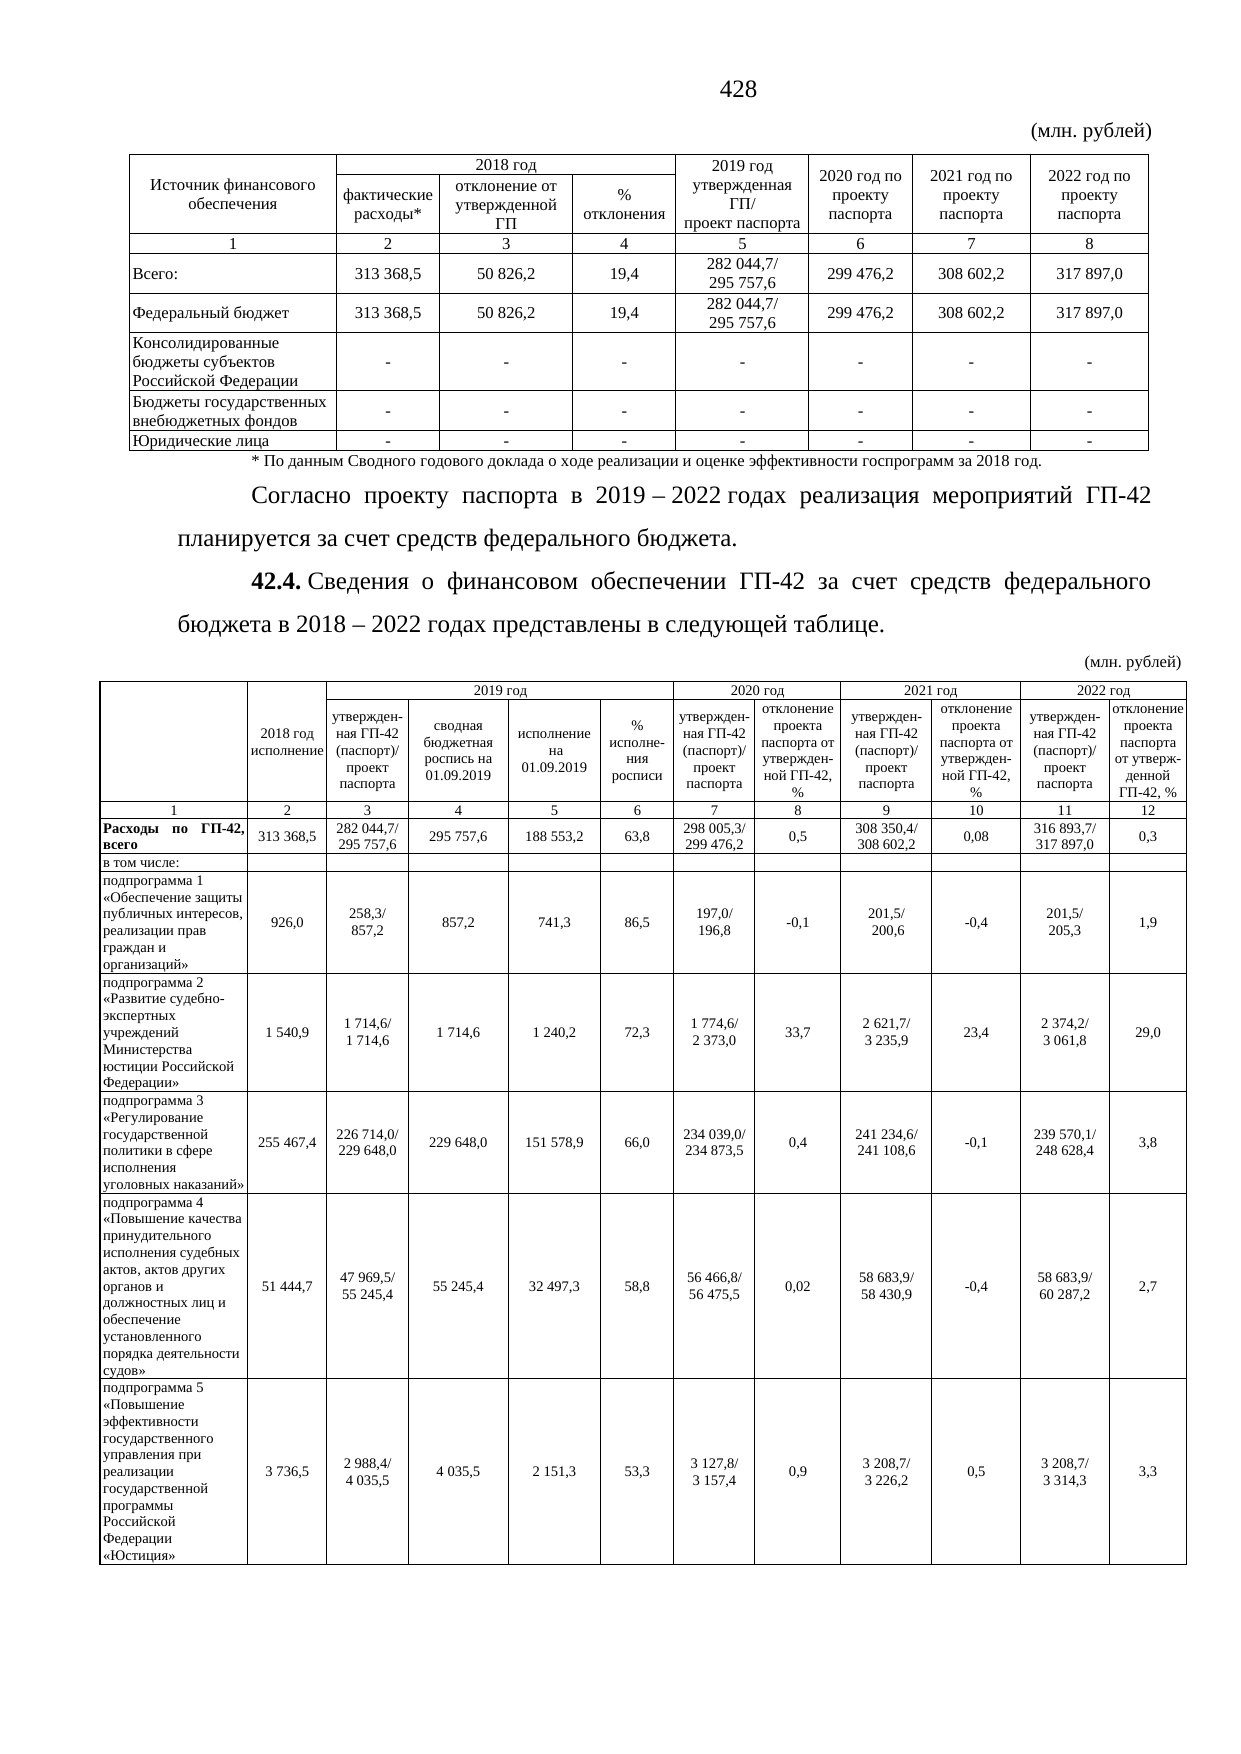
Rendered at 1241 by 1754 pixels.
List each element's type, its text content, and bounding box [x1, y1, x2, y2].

table_cell 63,8 [601, 819, 673, 853]
table_cell 4 [409, 802, 508, 818]
table_cell сводная бюджетная роспись на 01.09.2019 [409, 700, 508, 801]
table_cell - [676, 333, 808, 390]
table_cell 53,3 [601, 1379, 673, 1563]
table_cell - [809, 431, 912, 450]
table_cell 9 [841, 802, 931, 818]
table_cell 0,5 [755, 819, 840, 853]
table_cell 56 466,8/ 56 475,5 [674, 1194, 754, 1378]
table_cell 241 234,6/ 241 108,6 [841, 1092, 931, 1192]
table_cell 1 714,6/ 1 714,6 [327, 974, 408, 1091]
text 42.4. Сведения о финансовом обеспечении ГП-42 за счет средств федерального бюджета в 2018 – 2022 годах представлены в следующей таблице. [177, 566, 1152, 638]
table_cell подпрограмма 2 «Развитие судебно-экспертных учреждений Министерства юстиции Российской Федерации» [101, 974, 247, 1091]
table_cell исполнение на 01.09.2019 [509, 700, 600, 801]
table_cell 72,3 [601, 974, 673, 1091]
table_cell -0,4 [932, 1194, 1020, 1378]
table_cell 6 [809, 234, 912, 253]
table_cell - [573, 391, 675, 430]
table_cell - [809, 391, 912, 430]
table_cell 58 683,9/ 60 287,2 [1021, 1194, 1109, 1378]
table_header [101, 682, 247, 801]
table_cell 23,4 [932, 974, 1020, 1091]
table_cell 0,02 [755, 1194, 840, 1378]
table_cell - [676, 391, 808, 430]
table_cell - [440, 333, 572, 390]
table_cell [601, 854, 673, 871]
table_cell -0,1 [932, 1092, 1020, 1192]
table_cell 0,08 [932, 819, 1020, 853]
table_cell утвержден-ная ГП-42 (паспорт)/ проект паспорта [1021, 700, 1109, 801]
table_cell Юридические лица [130, 431, 336, 450]
table_cell 7 [913, 234, 1030, 253]
table_cell 1 [101, 802, 247, 818]
table_cell отклонение проекта паспорта от утверж-денной ГП-42, % [1110, 700, 1186, 801]
table_cell 3 [327, 802, 408, 818]
table_cell 2 [248, 802, 326, 818]
table_cell 201,5/ 205,3 [1021, 872, 1109, 972]
table_cell 741,3 [509, 872, 600, 972]
table_cell - [337, 333, 439, 390]
table_cell 8 [755, 802, 840, 818]
table_cell % отклонения [573, 175, 675, 233]
table_cell подпрограмма 3 «Регулирование государственной политики в сфере исполнения уголовных наказаний» [101, 1092, 247, 1192]
table_cell 226 714,0/ 229 648,0 [327, 1092, 408, 1192]
table_cell 1 240,2 [509, 974, 600, 1091]
table_cell [1110, 854, 1186, 871]
table_cell 308 602,2 [913, 294, 1030, 332]
table_cell подпрограмма 4 «Повышение качества принудительного исполнения судебных актов, актов других органов и должностных лиц и обеспечение установленного порядка деятельности судов» [101, 1194, 247, 1378]
table_cell [841, 854, 931, 871]
table_cell 282 044,7/ 295 757,6 [676, 254, 808, 292]
table_cell 1,9 [1110, 872, 1186, 972]
text * По данным Сводного годового доклада о ходе реализации и оценке эффективности госпрограмм за 2018 год. [177, 451, 1152, 470]
table_header 2021 год по проекту паспорта [913, 155, 1030, 233]
table_cell в том числе: [101, 854, 247, 871]
table_cell подпрограмма 5 «Повышение эффективности государственного управления при реализации государственной программы Российской Федерации «Юстиция» [101, 1379, 247, 1563]
table_header 2019 год [327, 682, 673, 699]
table_cell 282 044,7/ 295 757,6 [327, 819, 408, 853]
table_cell 51 444,7 [248, 1194, 326, 1378]
table_cell - [1031, 333, 1148, 390]
table_cell Всего: [130, 254, 336, 292]
table_cell [755, 854, 840, 871]
table_cell 7 [674, 802, 754, 818]
table_cell 313 368,5 [248, 819, 326, 853]
table_cell Федеральный бюджет [130, 294, 336, 332]
table_cell 2 374,2/ 3 061,8 [1021, 974, 1109, 1091]
table_cell 11 [1021, 802, 1109, 818]
table_cell [932, 854, 1020, 871]
table_cell 3 208,7/ 3 314,3 [1021, 1379, 1109, 1563]
table_cell [674, 854, 754, 871]
table_cell 0,3 [1110, 819, 1186, 853]
table_cell отклонение проекта паспорта от утвержден-ной ГП-42, % [755, 700, 840, 801]
table_cell 1 714,6 [409, 974, 508, 1091]
table_cell утвержден-ная ГП-42 (паспорт)/ проект паспорта [841, 700, 931, 801]
table_cell - [337, 391, 439, 430]
table_header 2022 год [1021, 682, 1186, 699]
table_cell утвержден-ная ГП-42 (паспорт)/ проект паспорта [327, 700, 408, 801]
table_cell 313 368,5 [337, 254, 439, 292]
table_cell 50 826,2 [440, 254, 572, 292]
table_cell отклонение от утвержденной ГП [440, 175, 572, 233]
table_cell 10 [932, 802, 1020, 818]
table_cell отклонение проекта паспорта от утвержден-ной ГП-42, % [932, 700, 1020, 801]
table_cell 317 897,0 [1031, 254, 1148, 292]
table_cell 1 774,6/ 2 373,0 [674, 974, 754, 1091]
text (млн. рублей) [207, 118, 1152, 142]
table_cell 3 736,5 [248, 1379, 326, 1563]
table_cell 1 [130, 234, 336, 253]
table_cell 0,9 [755, 1379, 840, 1563]
table_cell - [337, 431, 439, 450]
table_cell 151 578,9 [509, 1092, 600, 1192]
table_cell 3 [440, 234, 572, 253]
table_cell утвержден-ная ГП-42 (паспорт)/ проект паспорта [674, 700, 754, 801]
table_cell - [1031, 431, 1148, 450]
table_cell 12 [1110, 802, 1186, 818]
table_cell - [440, 431, 572, 450]
table_cell Консолидированные бюджеты субъектов Российской Федерации [130, 333, 336, 390]
table_cell 3 127,8/ 3 157,4 [674, 1379, 754, 1563]
table_cell - [913, 391, 1030, 430]
table_header 2020 год [674, 682, 840, 699]
table_cell - [1031, 391, 1148, 430]
table_cell 33,7 [755, 974, 840, 1091]
table_cell 3,8 [1110, 1092, 1186, 1192]
table_cell 3,3 [1110, 1379, 1186, 1563]
table_cell 0,4 [755, 1092, 840, 1192]
table_cell 0,5 [932, 1379, 1020, 1563]
table_cell - [913, 333, 1030, 390]
table_header 2020 год по проекту паспорта [809, 155, 912, 233]
table_cell - [809, 333, 912, 390]
table_cell 255 467,4 [248, 1092, 326, 1192]
table_cell 229 648,0 [409, 1092, 508, 1192]
table_cell 1 540,9 [248, 974, 326, 1091]
table_cell 4 [573, 234, 675, 253]
table_cell Бюджеты государственных внебюджетных фондов [130, 391, 336, 430]
table_cell фактические расходы* [337, 175, 439, 233]
table_cell 2 621,7/ 3 235,9 [841, 974, 931, 1091]
text (млн. рублей) [177, 652, 1181, 671]
table_cell 55 245,4 [409, 1194, 508, 1378]
table_cell 3 208,7/ 3 226,2 [841, 1379, 931, 1563]
table_cell 298 005,3/ 299 476,2 [674, 819, 754, 853]
table_header Источник финансового обеспечения [130, 155, 336, 233]
table_cell 47 969,5/ 55 245,4 [327, 1194, 408, 1378]
table_cell 2 151,3 [509, 1379, 600, 1563]
table_cell 308 350,4/ 308 602,2 [841, 819, 931, 853]
table_cell 197,0/ 196,8 [674, 872, 754, 972]
table_cell 926,0 [248, 872, 326, 972]
table_cell Расходы по ГП-42, всего [101, 819, 247, 853]
table_header 2019 год утвержденная ГП/ проект паспорта [676, 155, 808, 233]
table_cell % исполне-ния росписи [601, 700, 673, 801]
table_cell [248, 854, 326, 871]
table_cell - [913, 431, 1030, 450]
table_cell 317 897,0 [1031, 294, 1148, 332]
table_cell 2,7 [1110, 1194, 1186, 1378]
table_cell 857,2 [409, 872, 508, 972]
table_cell 86,5 [601, 872, 673, 972]
table_cell 2 988,4/ 4 035,5 [327, 1379, 408, 1563]
table_cell 6 [601, 802, 673, 818]
table_cell 66,0 [601, 1092, 673, 1192]
table_cell [327, 854, 408, 871]
table_header 2018 год [337, 155, 675, 174]
table_cell 313 368,5 [337, 294, 439, 332]
table_cell 299 476,2 [809, 294, 912, 332]
table_cell подпрограмма 1 «Обеспечение защиты публичных интересов, реализации прав граждан и организаций» [101, 872, 247, 972]
table_cell 282 044,7/ 295 757,6 [676, 294, 808, 332]
table_cell 58 683,9/ 58 430,9 [841, 1194, 931, 1378]
table_cell 316 893,7/ 317 897,0 [1021, 819, 1109, 853]
text Согласно проекту паспорта в 2019 – 2022 годах реализация мероприятий ГП-42 планируется за счет средств федерального бюджета. [177, 480, 1152, 552]
table_cell [1021, 854, 1109, 871]
table_cell 234 039,0/ 234 873,5 [674, 1092, 754, 1192]
table_cell - [440, 391, 572, 430]
table_cell 2 [337, 234, 439, 253]
table_cell 239 570,1/ 248 628,4 [1021, 1092, 1109, 1192]
table_cell 19,4 [573, 294, 675, 332]
table_cell 32 497,3 [509, 1194, 600, 1378]
table_cell - [573, 333, 675, 390]
table_cell 188 553,2 [509, 819, 600, 853]
table_cell 308 602,2 [913, 254, 1030, 292]
table_cell -0,1 [755, 872, 840, 972]
table_cell [409, 854, 508, 871]
table_cell 50 826,2 [440, 294, 572, 332]
table_cell - [676, 431, 808, 450]
table_header 2021 год [841, 682, 1020, 699]
table_header 2018 год исполнение [248, 682, 326, 801]
table_cell 8 [1031, 234, 1148, 253]
table_cell 5 [676, 234, 808, 253]
table_cell 258,3/ 857,2 [327, 872, 408, 972]
table_cell 4 035,5 [409, 1379, 508, 1563]
table_cell 29,0 [1110, 974, 1186, 1091]
table_cell 299 476,2 [809, 254, 912, 292]
table_cell 5 [509, 802, 600, 818]
table_cell 201,5/ 200,6 [841, 872, 931, 972]
table_cell - [573, 431, 675, 450]
table_cell [509, 854, 600, 871]
table_cell 19,4 [573, 254, 675, 292]
table_cell -0,4 [932, 872, 1020, 972]
table_cell 295 757,6 [409, 819, 508, 853]
table_header 2022 год по проекту паспорта [1031, 155, 1148, 233]
table_cell 58,8 [601, 1194, 673, 1378]
